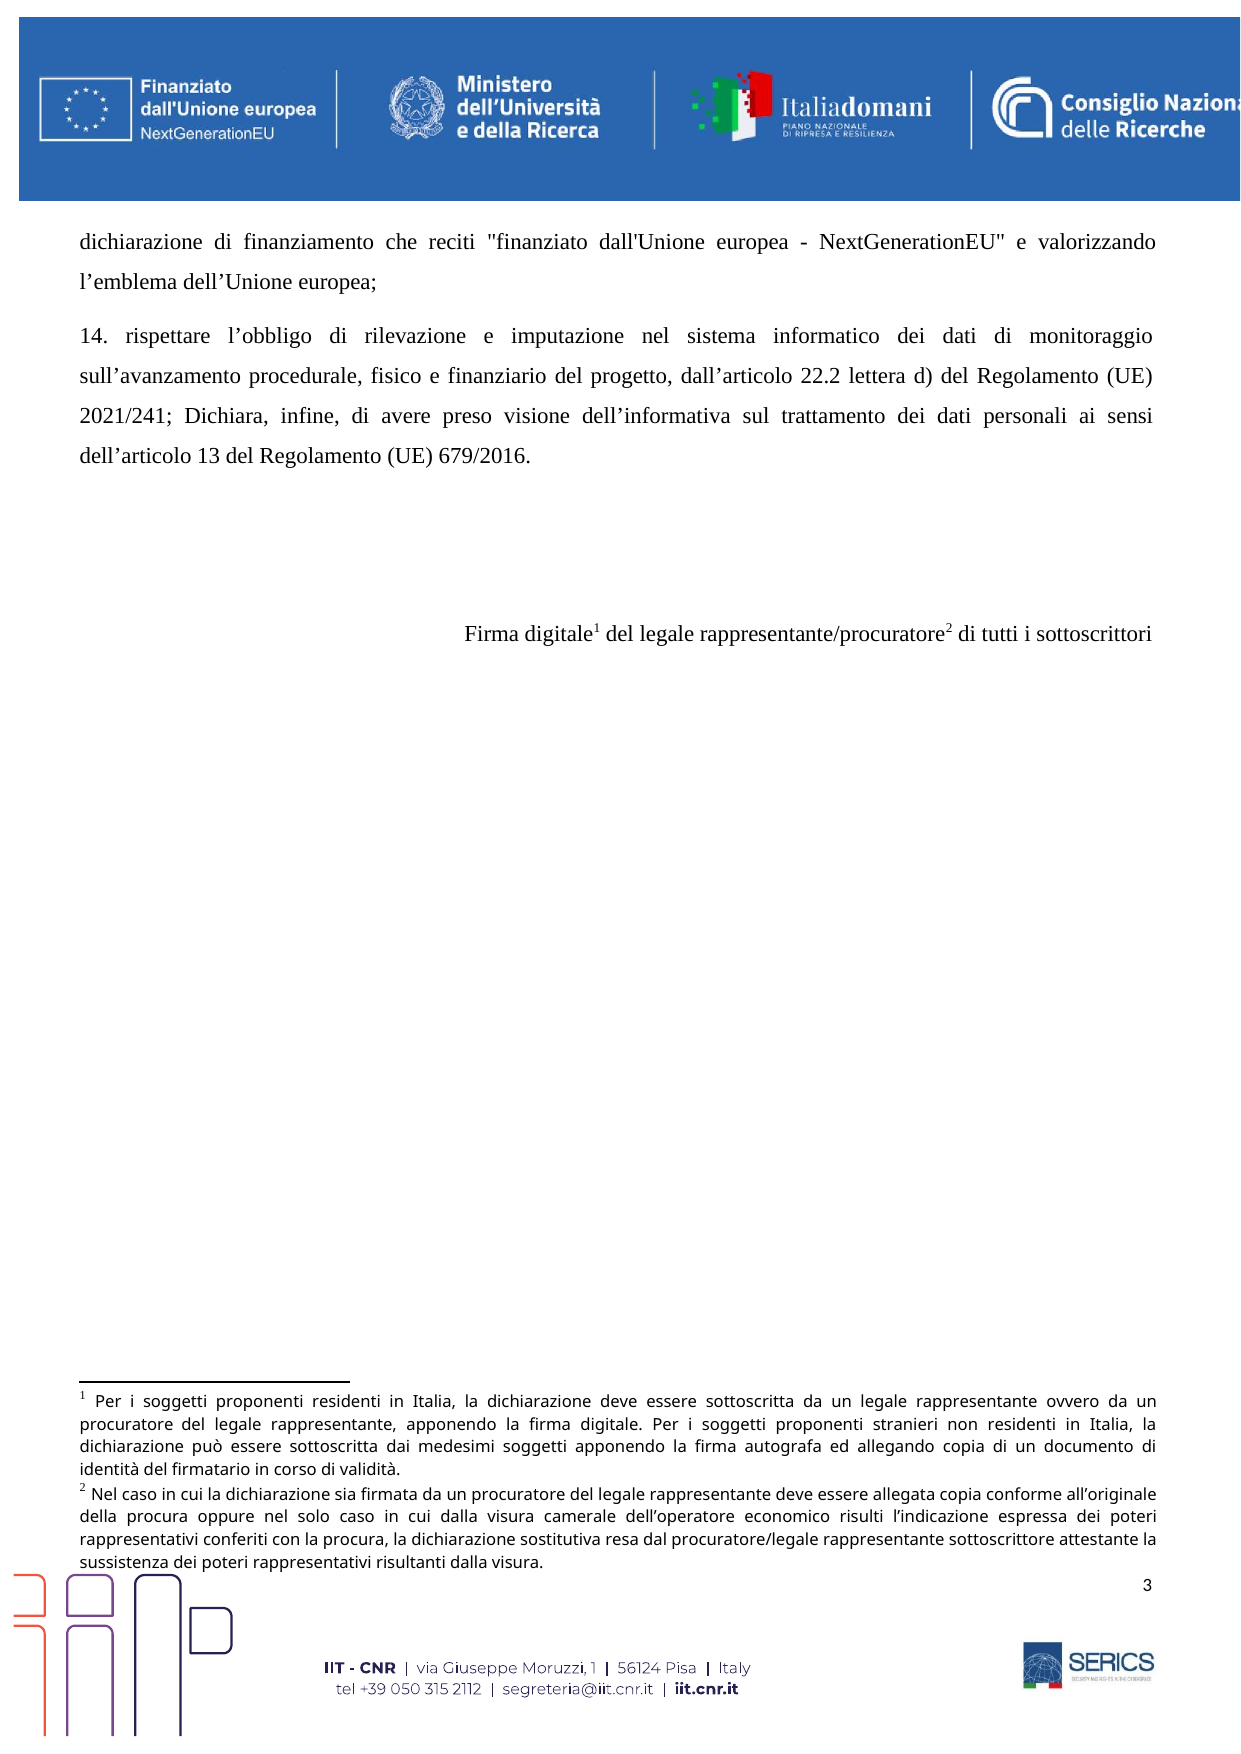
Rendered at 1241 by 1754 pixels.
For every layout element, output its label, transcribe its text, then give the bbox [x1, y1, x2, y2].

text Firma digitale del legale rappresentante/procuratore di tutti i sottoscrittori [79, 620, 1152, 646]
picture [1020, 1637, 1158, 1694]
picture [18, 16, 1241, 201]
subtitle 14. rispettare l’obbligo di rilevazione e imputazione nel sistema informatico dei dati di monitoraggio sull’avanzamento procedurale, fisico e finanziario del progetto, dall’articolo 22.2 lettera d) del Regolamento (UE) 2021/241; Dichiara, infine, di avere preso visione dell’informativa sul trattamento dei dati personali ai sensi dell’articolo 13 del Regolamento (UE) 679/2016. [79, 322, 1155, 468]
